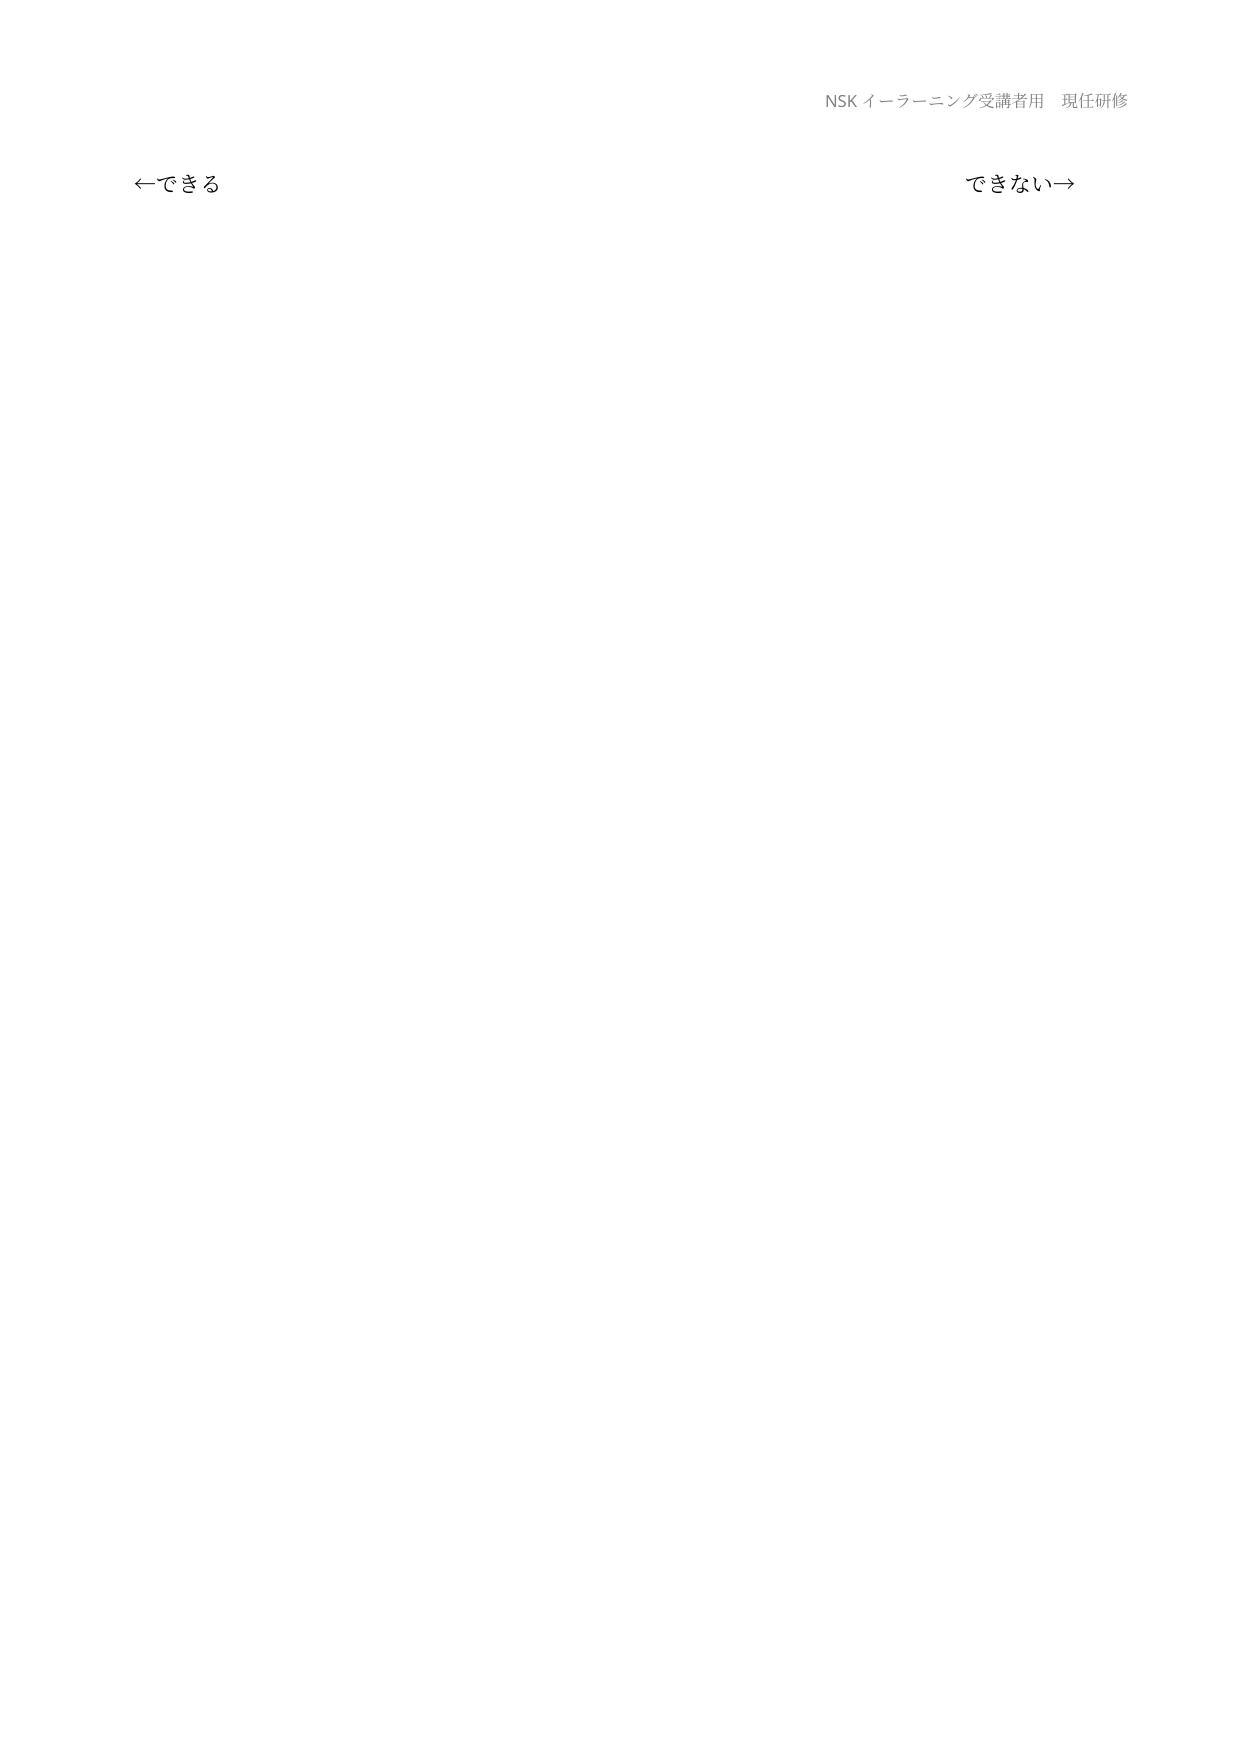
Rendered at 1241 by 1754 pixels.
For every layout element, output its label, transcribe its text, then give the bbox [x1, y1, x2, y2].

text ←できる できない→ [112, 164, 1128, 202]
